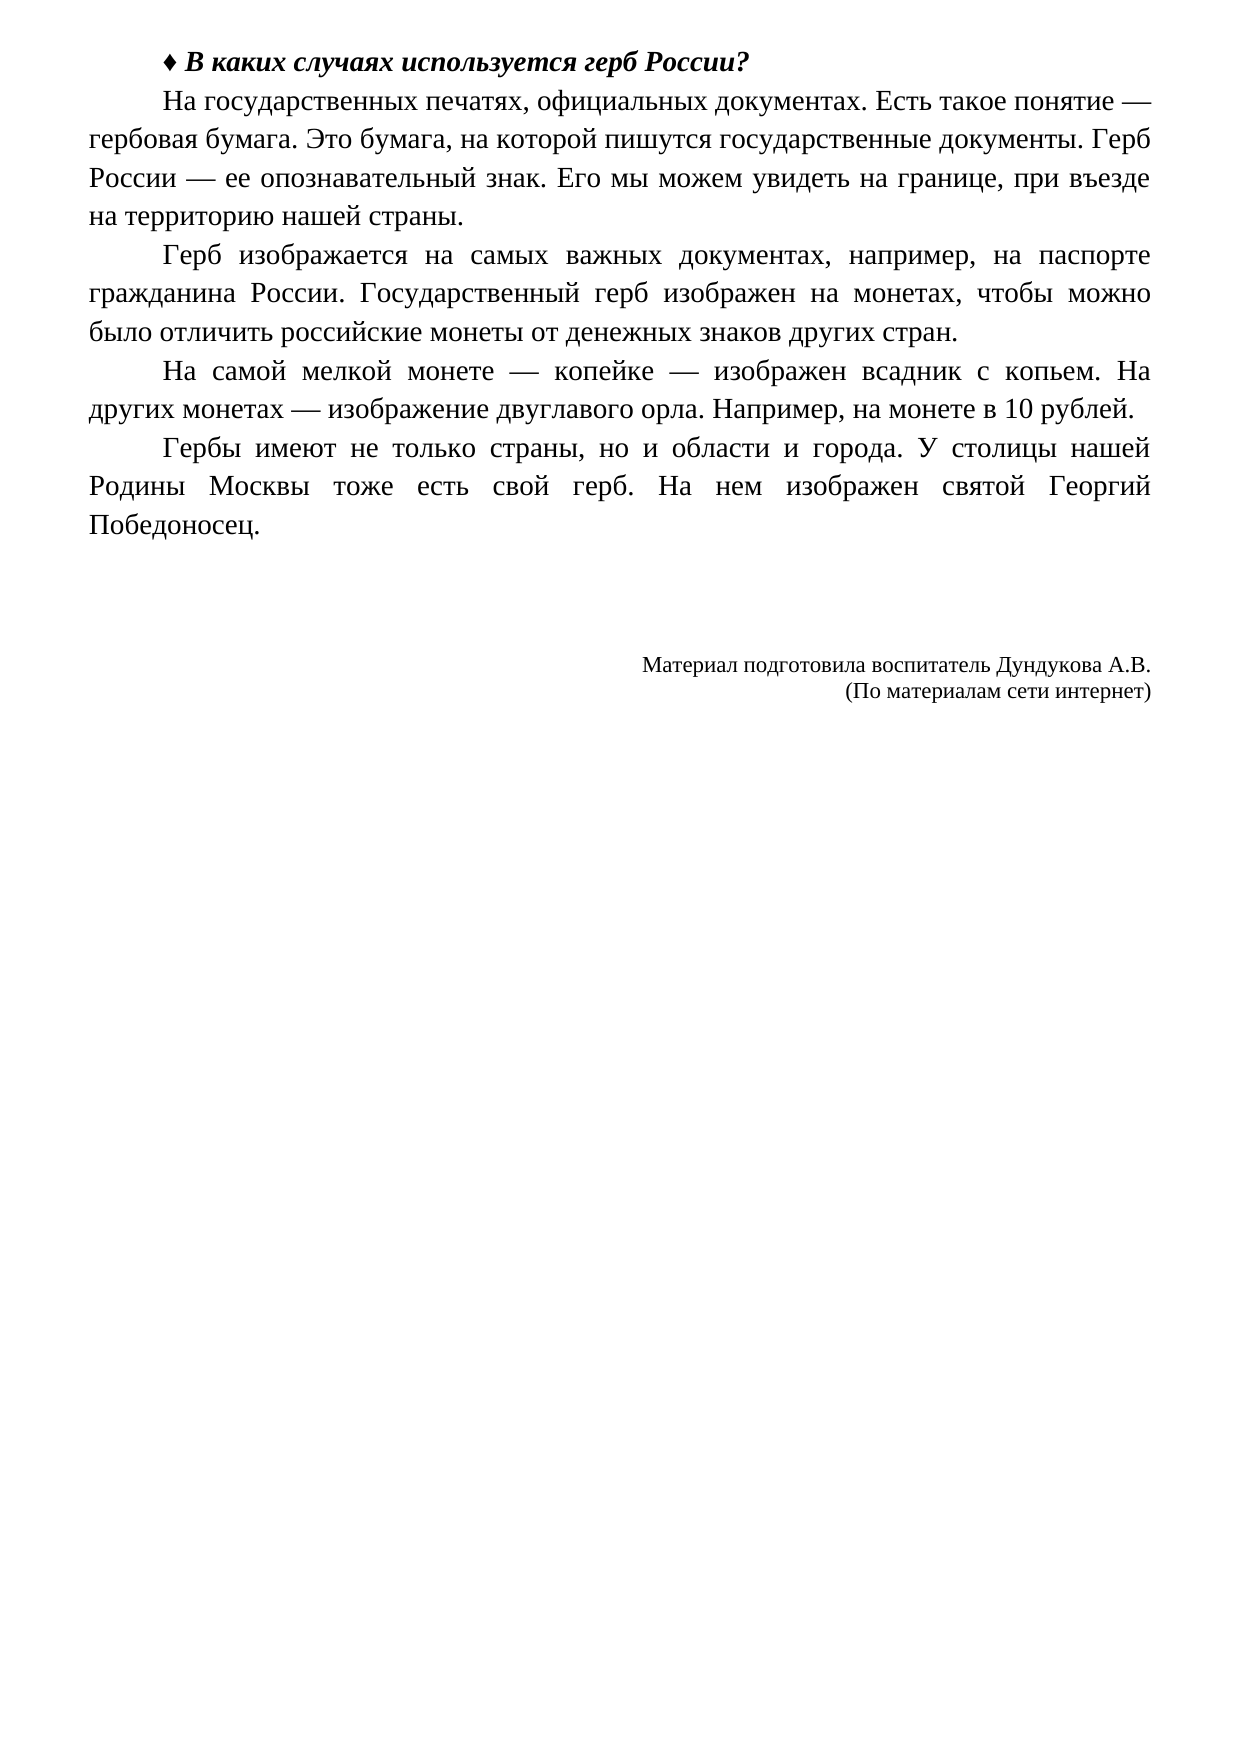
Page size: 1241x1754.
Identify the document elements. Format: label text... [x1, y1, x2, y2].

text (По материалам сети интернет) [89, 677, 1152, 703]
text На государственных печатях, официальных документах. Есть такое понятие — гербовая бумага. Это бумага, на которой пишутся государственные документы. Герб России — ее опознавательный знак. Его мы можем увидеть на границе, при въезде на территорию нашей страны. [89, 83, 1152, 232]
text ♦ В каких случаях используется герб России? [89, 44, 1152, 78]
text Материал подготовила воспитатель Дундукова А.В. [89, 651, 1152, 677]
text На самой мелкой монете — копейке — изображен всадник с копьем. На других монетах — изображение двуглавого орла. Например, на монете в 10 рублей. [89, 353, 1152, 425]
text Гербы имеют не только страны, но и области и города. У столицы нашей Родины Москвы тоже есть свой герб. На нем изображен святой Георгий Победоносец. [89, 430, 1152, 540]
text Герб изображается на самых важных документах, например, на паспорте гражданина России. Государственный герб изображен на монетах, чтобы можно было отличить российские монеты от денежных знаков других стран. [89, 237, 1152, 348]
